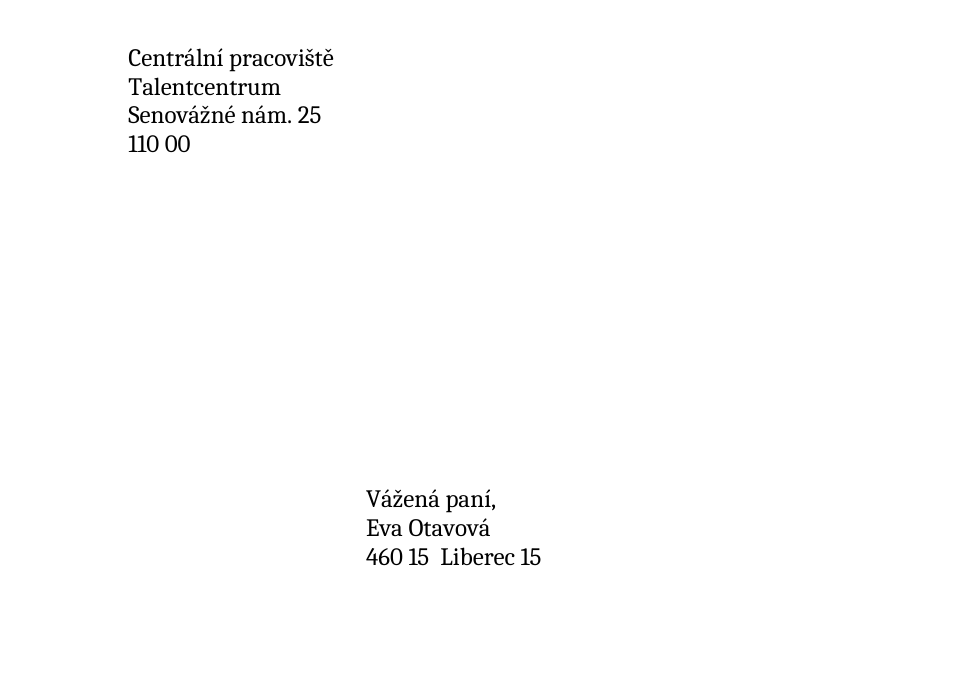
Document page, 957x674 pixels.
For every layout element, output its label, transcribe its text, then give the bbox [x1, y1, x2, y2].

text 460 15 Liberec 15 [366, 543, 891, 571]
text Vážená paní, [366, 485, 891, 514]
text Eva Otavová [366, 514, 891, 543]
